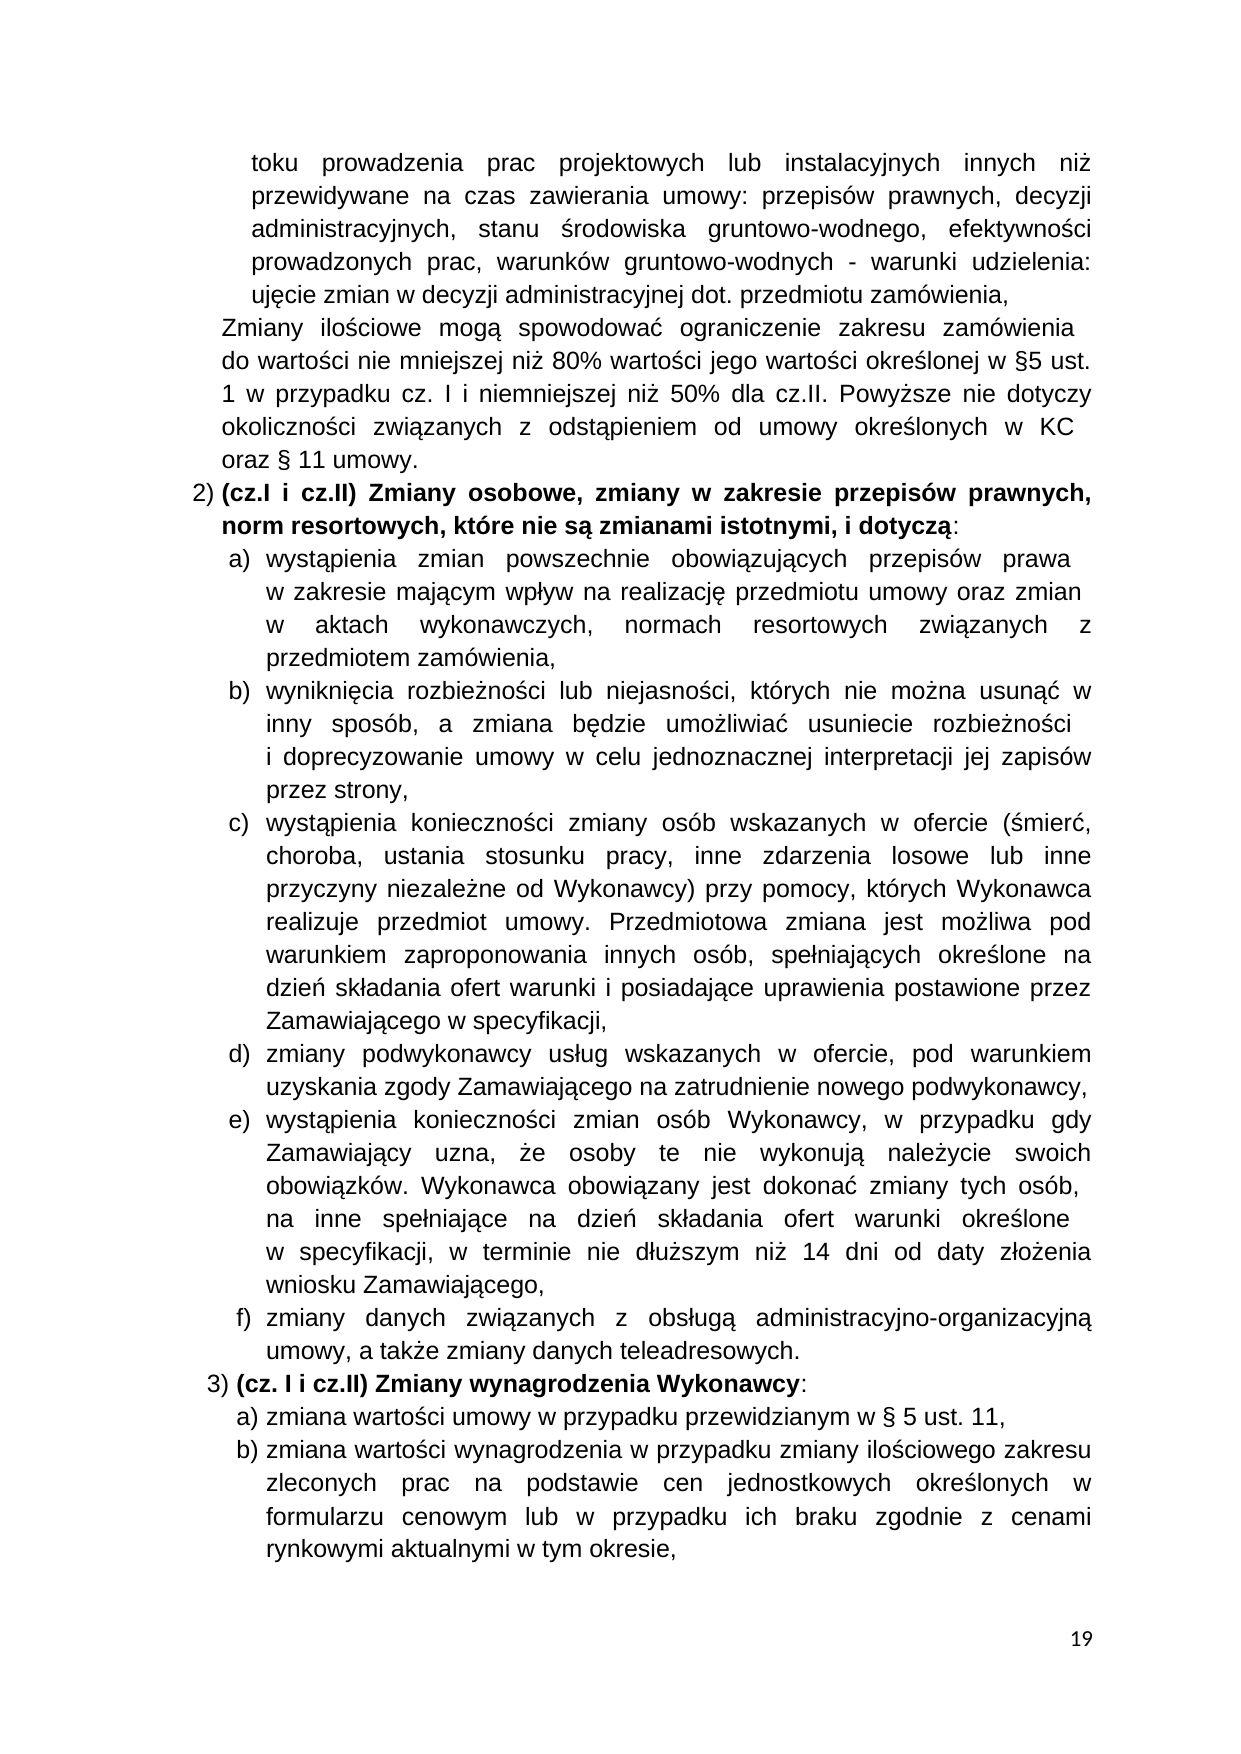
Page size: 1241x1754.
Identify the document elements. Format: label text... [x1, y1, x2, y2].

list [221, 148, 1093, 308]
list zmiany danych związanych z obsługą administracyjno-organizacyjną umowy, a także zmiany danych teleadresowych. [236, 1303, 1093, 1365]
list wyniknięcia rozbieżności lub niejasności, których nie można usunąć w inny sposób, a zmiana będzie umożliwiać usuniecie rozbieżności i doprecyzowanie umowy w celu jednoznacznej interpretacji jej zapisów przez strony, [228, 676, 1093, 804]
list wystąpienia konieczności zmian osób Wykonawcy, w przypadku gdy Zamawiający uzna, że osoby te nie wykonują należycie swoich obowiązków. Wykonawca obowiązany jest dokonać zmiany tych osób, na inne spełniające na dzień składania ofert warunki określone w specyfikacji, w terminie nie dłuższym niż 14 dni od daty złożenia wniosku Zamawiającego, [228, 1105, 1093, 1299]
text Zmiany ilościowe mogą spowodować ograniczenie zakresu zamówienia do wartości nie mniejszej niż 80% wartości jego wartości określonej w §5 ust. 1 w przypadku cz. I i niemniejszej niż 50% dla cz.II. Powyższe nie dotyczy okoliczności związanych z odstąpieniem od umowy określonych w KC oraz § 11 umowy. [221, 313, 1093, 473]
list (cz.I i cz.II) Zmiany osobowe, zmiany w zakresie przepisów prawnych, norm resortowych, które nie są zmianami istotnymi, i dotyczą: [192, 478, 1093, 539]
list zmiana wartości wynagrodzenia w przypadku zmiany ilościowego zakresu zleconych prac na podstawie cen jednostkowych określonych w formularzu cenowym lub w przypadku ich braku zgodnie z cenami rynkowymi aktualnymi w tym okresie, [236, 1435, 1093, 1563]
list (cz. I i cz.II) Zmiany wynagrodzenia Wykonawcy: [207, 1369, 1093, 1398]
list wystąpienia konieczności zmiany osób wskazanych w ofercie (śmierć, choroba, ustania stosunku pracy, inne zdarzenia losowe lub inne przyczyny niezależne od Wykonawcy) przy pomocy, których Wykonawca realizuje przedmiot umowy. Przedmiotowa zmiana jest możliwa pod warunkiem zaproponowania innych osób, spełniających określone na dzień składania ofert warunki i posiadające uprawienia postawione przez Zamawiającego w specyfikacji, [228, 808, 1093, 1035]
list zmiana wartości umowy w przypadku przewidzianym w § 5 ust. 11, [236, 1402, 1093, 1431]
list wystąpienia zmian powszechnie obowiązujących przepisów prawa w zakresie mającym wpływ na realizację przedmiotu umowy oraz zmian w aktach wykonawczych, normach resortowych związanych z przedmiotem zamówienia, [228, 544, 1093, 672]
list zmiany podwykonawcy usług wskazanych w ofercie, pod warunkiem uzyskania zgody Zamawiającego na zatrudnienie nowego podwykonawcy, [228, 1039, 1093, 1101]
